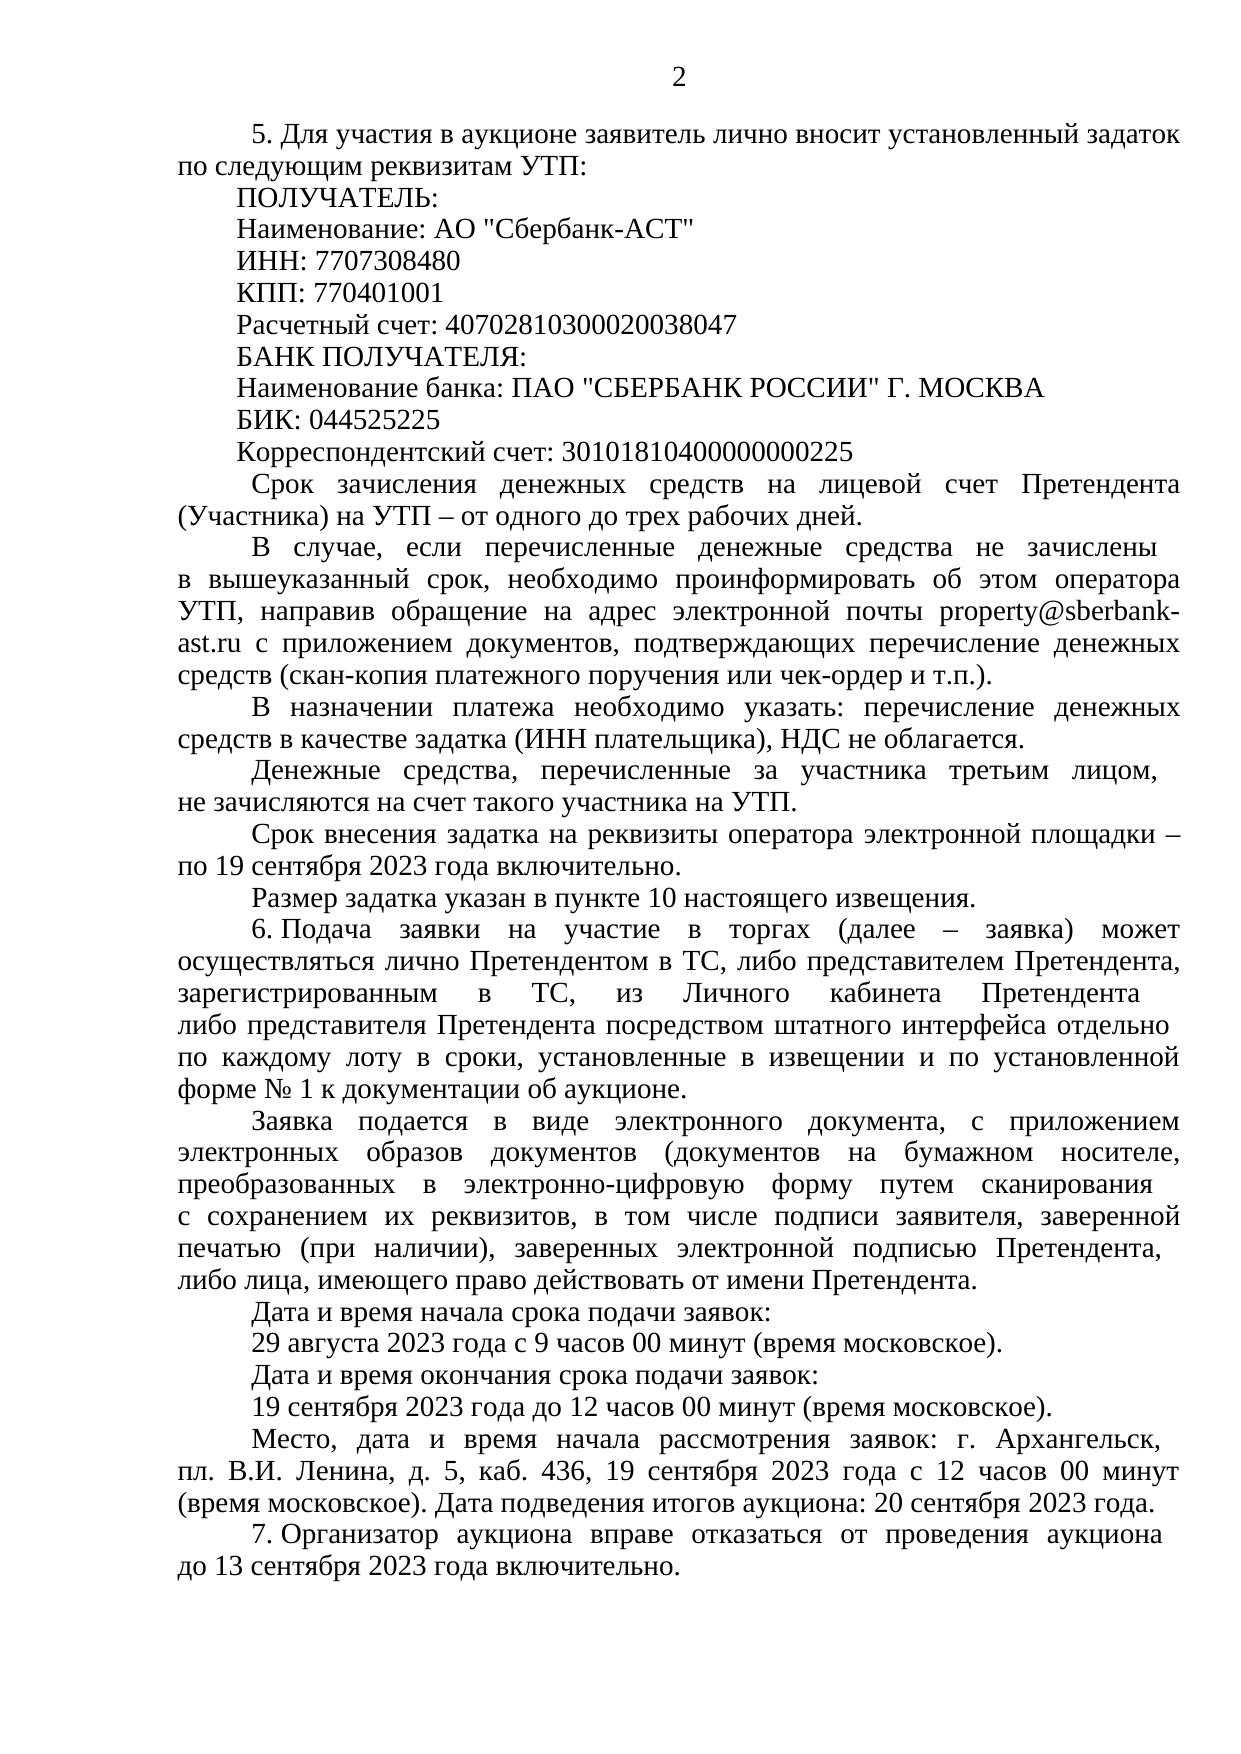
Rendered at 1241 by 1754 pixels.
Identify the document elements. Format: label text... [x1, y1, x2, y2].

text 7. Организатор аукциона вправе отказаться от проведения аукциона до 13 сентября 2023 года включительно. [177, 1518, 1181, 1582]
text 6. Подача заявки на участие в торгах (далее – заявка) может осуществляться лично Претендентом в ТС, либо представителем Претендента, зарегистрированным в ТС, из Личного кабинета Претендента либо представителя Претендента посредством штатного интерфейса отдельно по каждому лоту в сроки, установленные в извещении и по установленной форме № 1 к документации об аукционе. [177, 913, 1181, 1104]
text Заявка подается в виде электронного документа, с приложением электронных образов документов (документов на бумажном носителе, преобразованных в электронно-цифровую форму путем сканирования с сохранением их реквизитов, в том числе подписи заявителя, заверенной печатью (при наличии), заверенных электронной подписью Претендента, либо лица, имеющего право действовать от имени Претендента. [177, 1104, 1181, 1296]
text В случае, если перечисленные денежные средства не зачислены в вышеуказанный срок, необходимо проинформировать об этом оператора УТП, направив обращение на адрес электронной почты property@sberbank-ast.ru с приложением документов, подтверждающих перечисление денежных средств (скан-копия платежного поручения или чек-ордер и т.п.). [177, 531, 1181, 691]
text Размер задатка указан в пункте 10 настоящего извещения. [177, 882, 1181, 913]
text Корреспондентский счет: 30101810400000000225 [177, 436, 1181, 468]
text 29 августа 2023 года с 9 часов 00 минут (время московское). [177, 1327, 1181, 1359]
text БАНК ПОЛУЧАТЕЛЯ: [177, 341, 1181, 372]
text Место, дата и время начала рассмотрения заявок: г. Архангельск, пл. В.И. Ленина, д. 5, каб. 436, 19 сентября 2023 года с 12 часов 00 минут (время московское). Дата подведения итогов аукциона: 20 сентября 2023 года. [177, 1423, 1181, 1518]
text Срок зачисления денежных средств на лицевой счет Претендента (Участника) на УТП – от одного до трех рабочих дней. [177, 468, 1181, 531]
text КПП: 770401001 [177, 277, 1181, 309]
text Наименование банка: ПАО "СБЕРБАНК РОССИИ" Г. МОСКВА [177, 372, 1181, 404]
text Дата и время начала срока подачи заявок: [177, 1296, 1181, 1327]
text ИНН: 7707308480 [177, 245, 1181, 277]
text 19 сентября 2023 года до 12 часов 00 минут (время московское). [177, 1391, 1181, 1423]
text Дата и время окончания срока подачи заявок: [177, 1359, 1181, 1391]
text БИК: 044525225 [177, 404, 1181, 436]
text Наименование: АО "Сбербанк-АСТ" [177, 213, 1181, 245]
text Расчетный счет: 40702810300020038047 [177, 309, 1181, 341]
text Денежные средства, перечисленные за участника третьим лицом, не зачисляются на счет такого участника на УТП. [177, 754, 1181, 818]
text Срок внесения задатка на реквизиты оператора электронной площадки – по 19 сентября 2023 года включительно. [177, 818, 1181, 882]
text 5. Для участия в аукционе заявитель лично вносит установленный задаток по следующим реквизитам УТП: [177, 118, 1181, 182]
text В назначении платежа необходимо указать: перечисление денежных средств в качестве задатка (ИНН плательщика), НДС не облагается. [177, 691, 1181, 754]
text ПОЛУЧАТЕЛЬ: [177, 182, 1181, 213]
